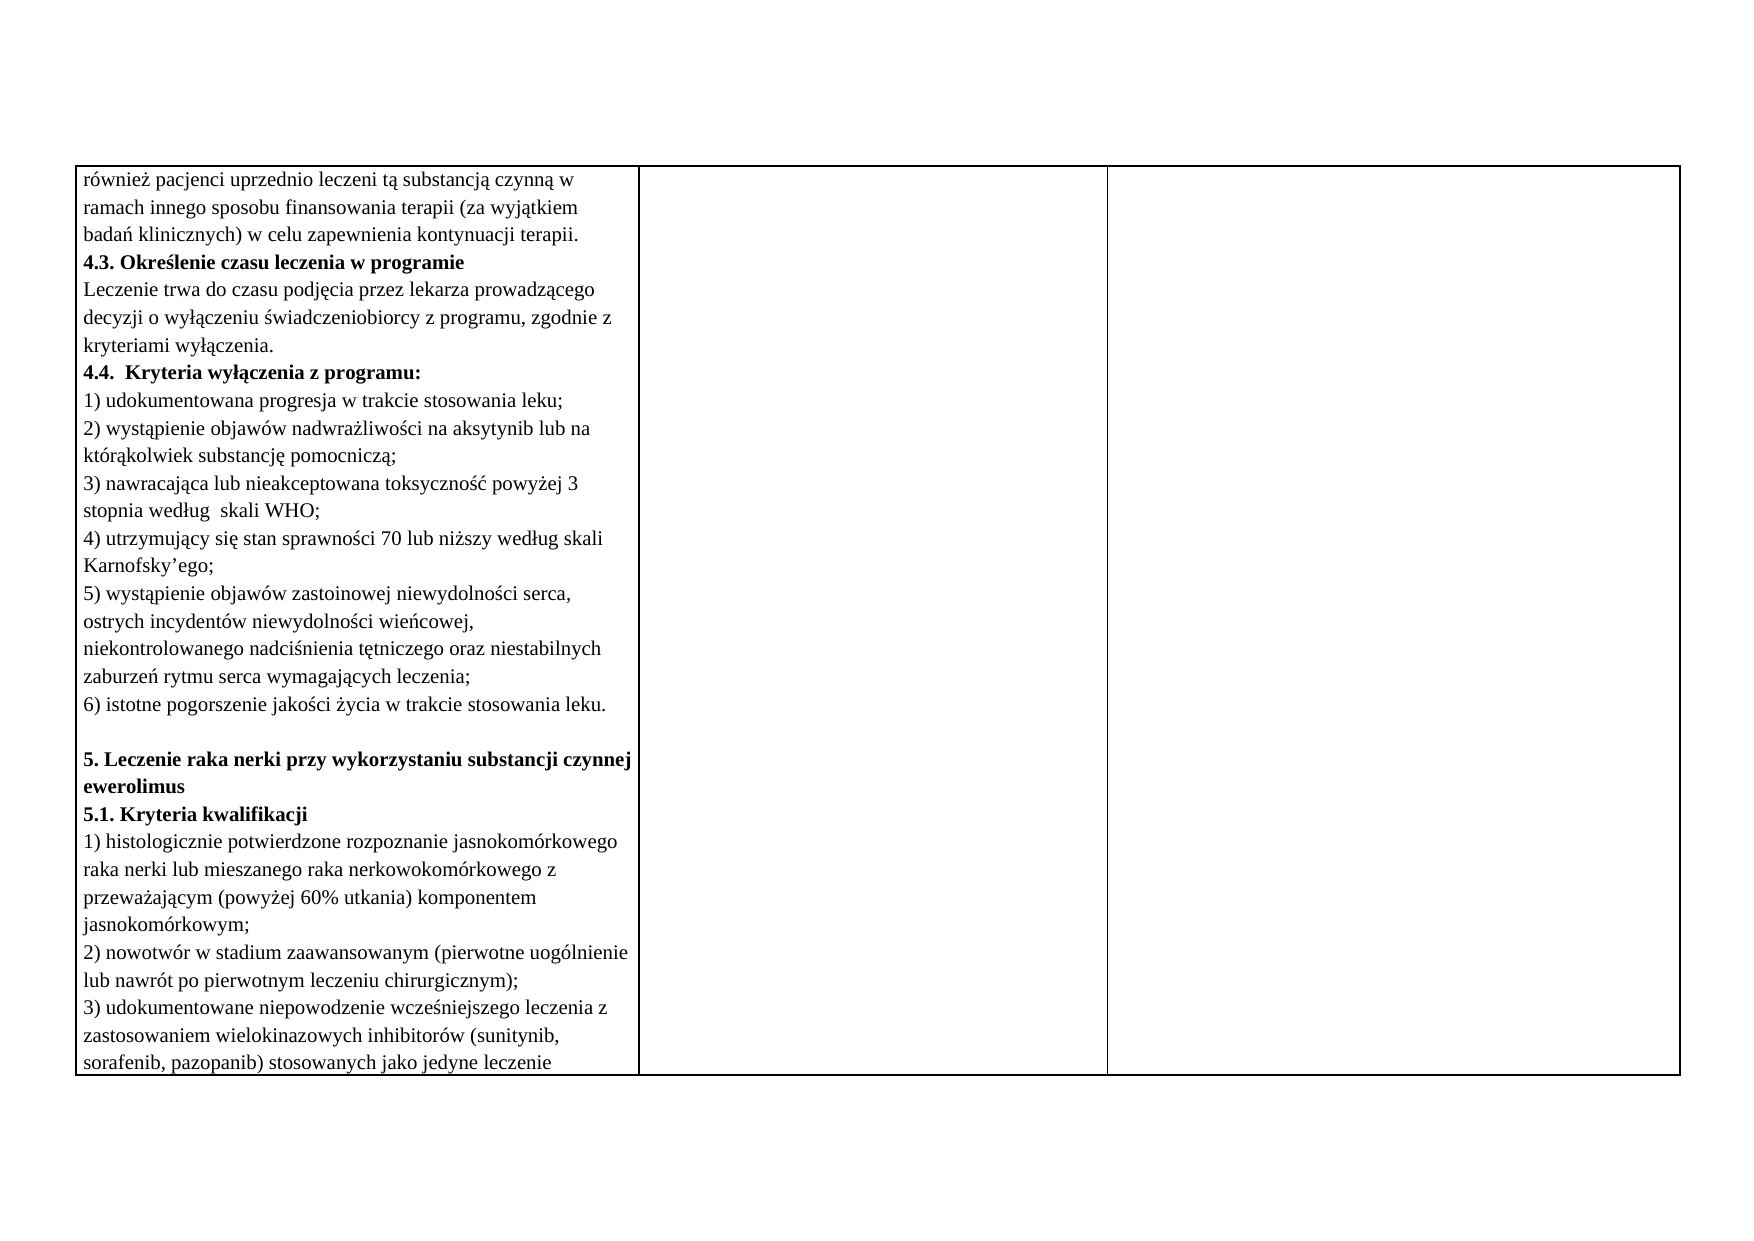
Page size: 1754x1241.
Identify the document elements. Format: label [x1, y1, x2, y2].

table_cell [1108, 167, 1679, 1074]
table_cell [640, 167, 1107, 1074]
table_cell [77, 167, 638, 1074]
